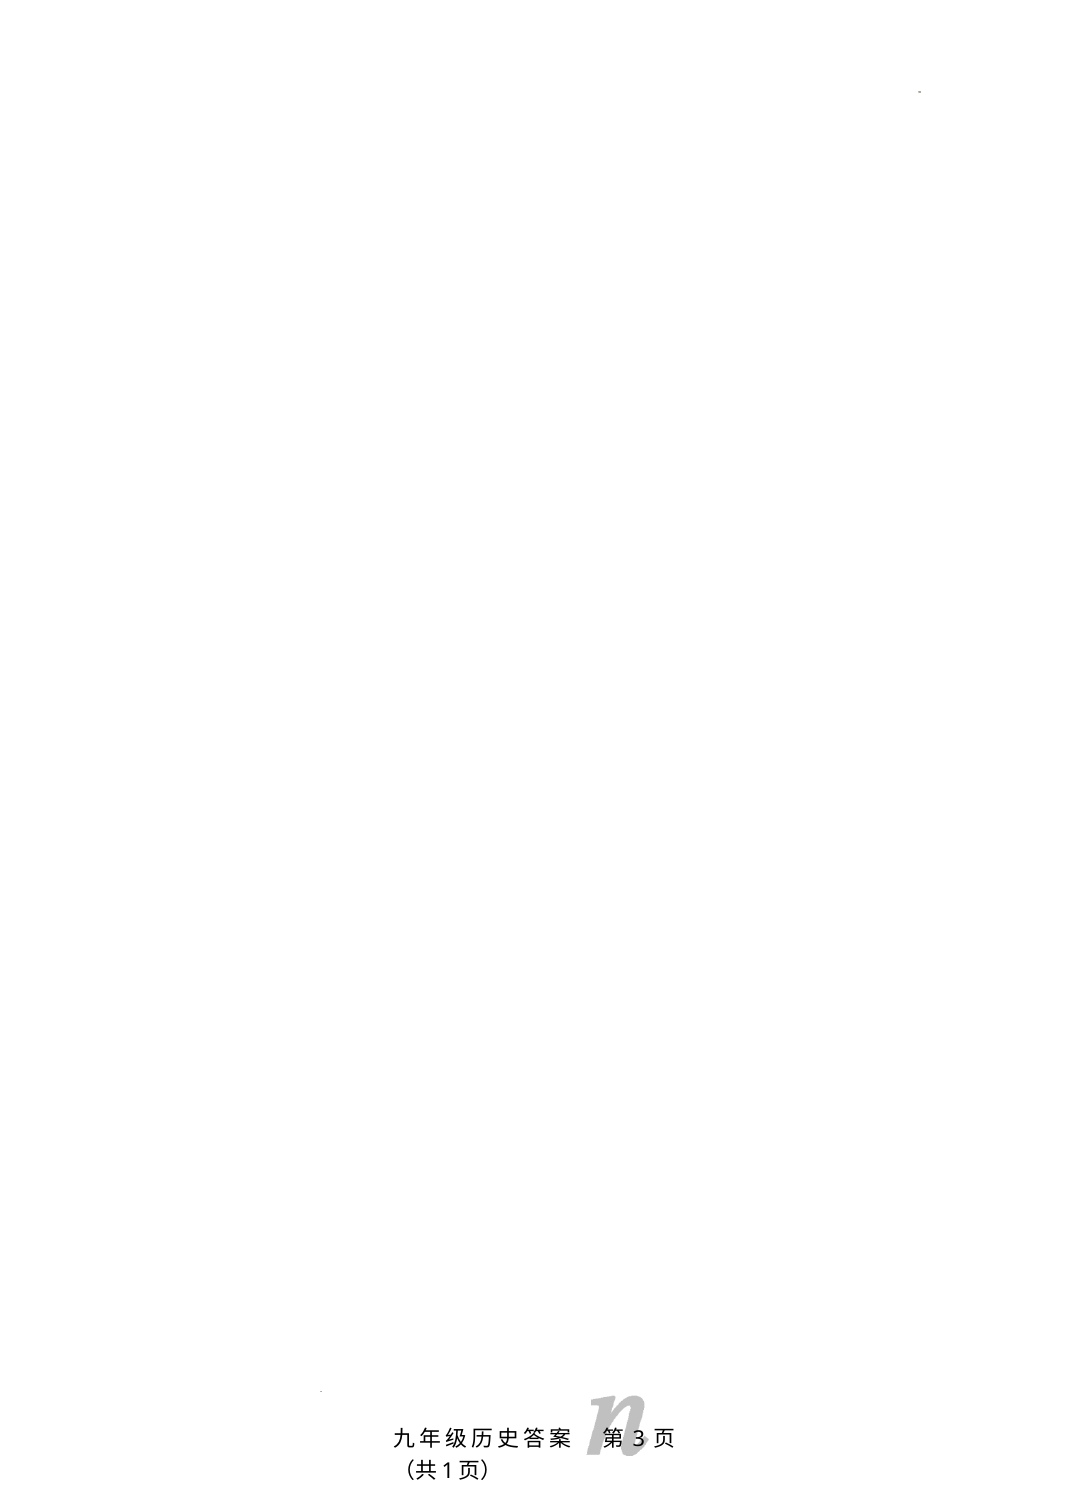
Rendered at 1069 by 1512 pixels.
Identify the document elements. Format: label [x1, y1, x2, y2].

picture [568, 1385, 666, 1463]
